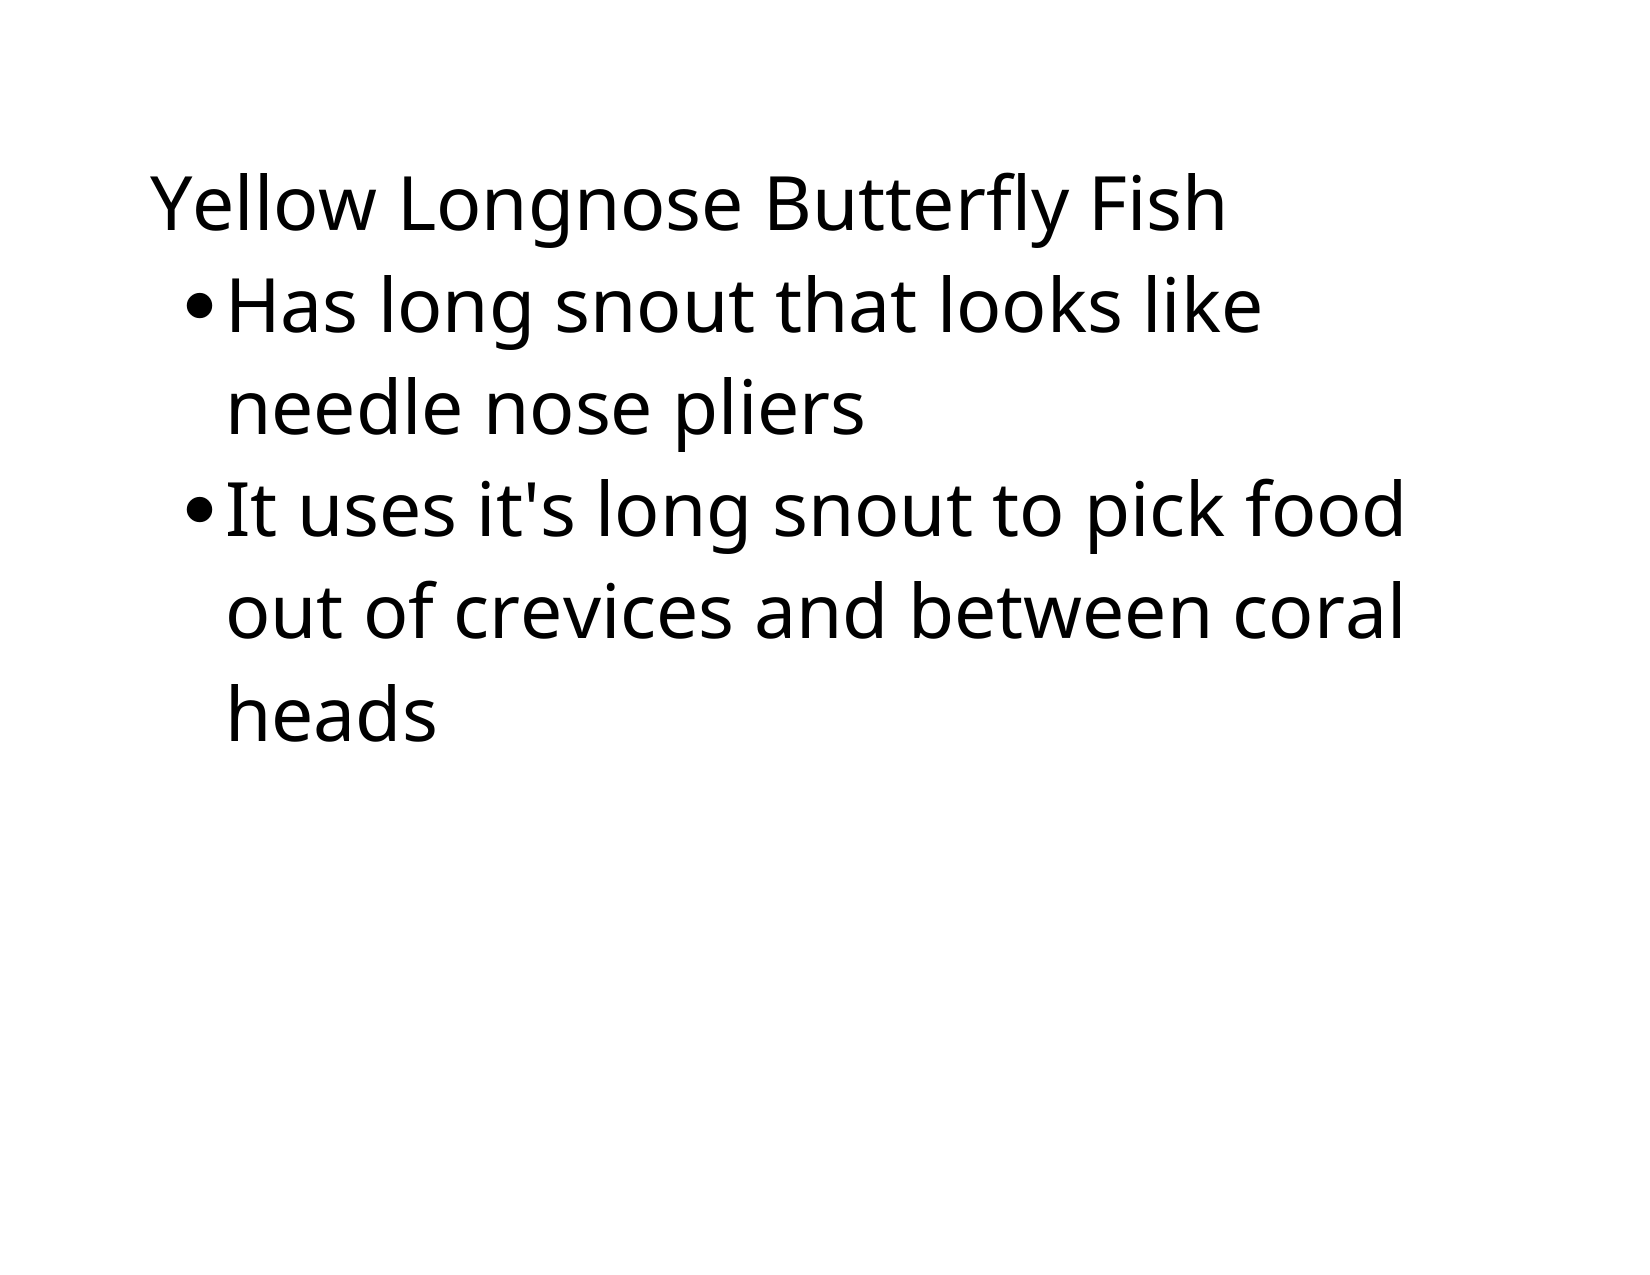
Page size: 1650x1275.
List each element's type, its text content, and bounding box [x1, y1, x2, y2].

list Has long snout that looks like needle nose pliers [187, 252, 1500, 457]
text Yellow Longnose Butterfly Fish [150, 150, 1500, 252]
list It uses it's long snout to pick food out of crevices and between coral heads [187, 457, 1500, 763]
